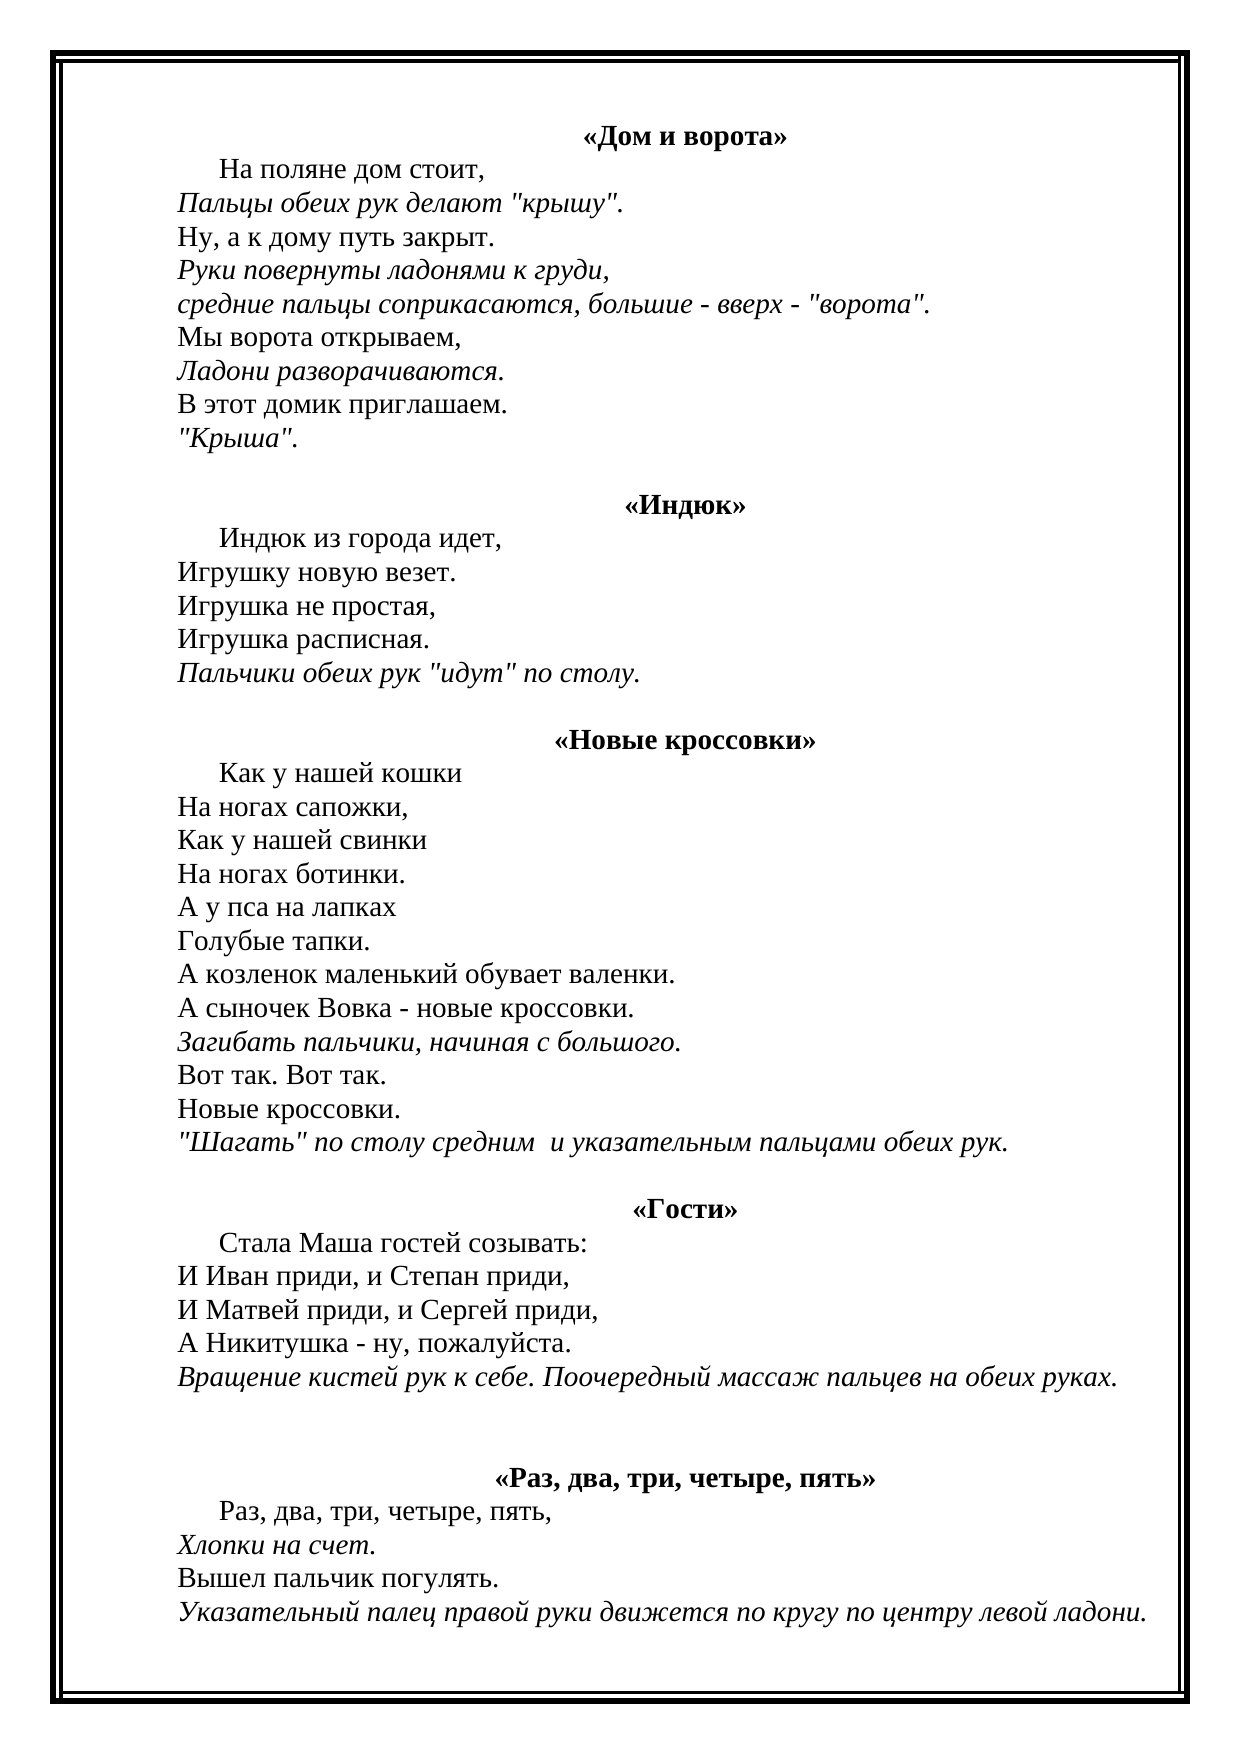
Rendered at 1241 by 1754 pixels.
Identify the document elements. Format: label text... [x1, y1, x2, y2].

text «Раз, два, три, четыре, пять» [177, 1460, 1152, 1493]
text Как у нашей кошки На ногах сапожки, Как у нашей свинки На ногах ботинки. А у пса на лапках Голубые тапки. А козленок маленький обувает валенки. А сыночек Вовка - новые кроссовки. Загибать пальчики, начиная с большого. Вот так. Вот так. Новые кроссовки. "Шагать" по столу средним и указательным пальцами обеих рук. [177, 755, 1152, 1158]
text «Новые кроссовки» [177, 722, 1152, 755]
text «Индюк» [177, 487, 1152, 521]
text Индюк из города идет, Игрушку новую везет. Игрушка не простая, Игрушка расписная. Пальчики обеих рук "идут" по столу. [177, 521, 1152, 688]
text На поляне дом стоит, Пальцы обеих рук делают "крышу". Ну, а к дому путь закрыт. Руки повернуты ладонями к груди, средние пальцы соприкасаются, большие - вверх - "ворота". Мы ворота открываем, Ладони разворачиваются. В этот домик приглашаем. "Крыша". [177, 152, 1152, 453]
text «Дом и ворота» [177, 118, 1152, 152]
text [177, 1493, 1152, 1627]
text Стала Маша гостей созывать: И Иван приди, и Степан приди, И Матвей приди, и Сергей приди, А Никитушка - ну, пожалуйста. Вращение кистей рук к себе. Поочередный массаж пальцев на обеих руках. [177, 1225, 1152, 1393]
text «Гости» [177, 1191, 1152, 1225]
